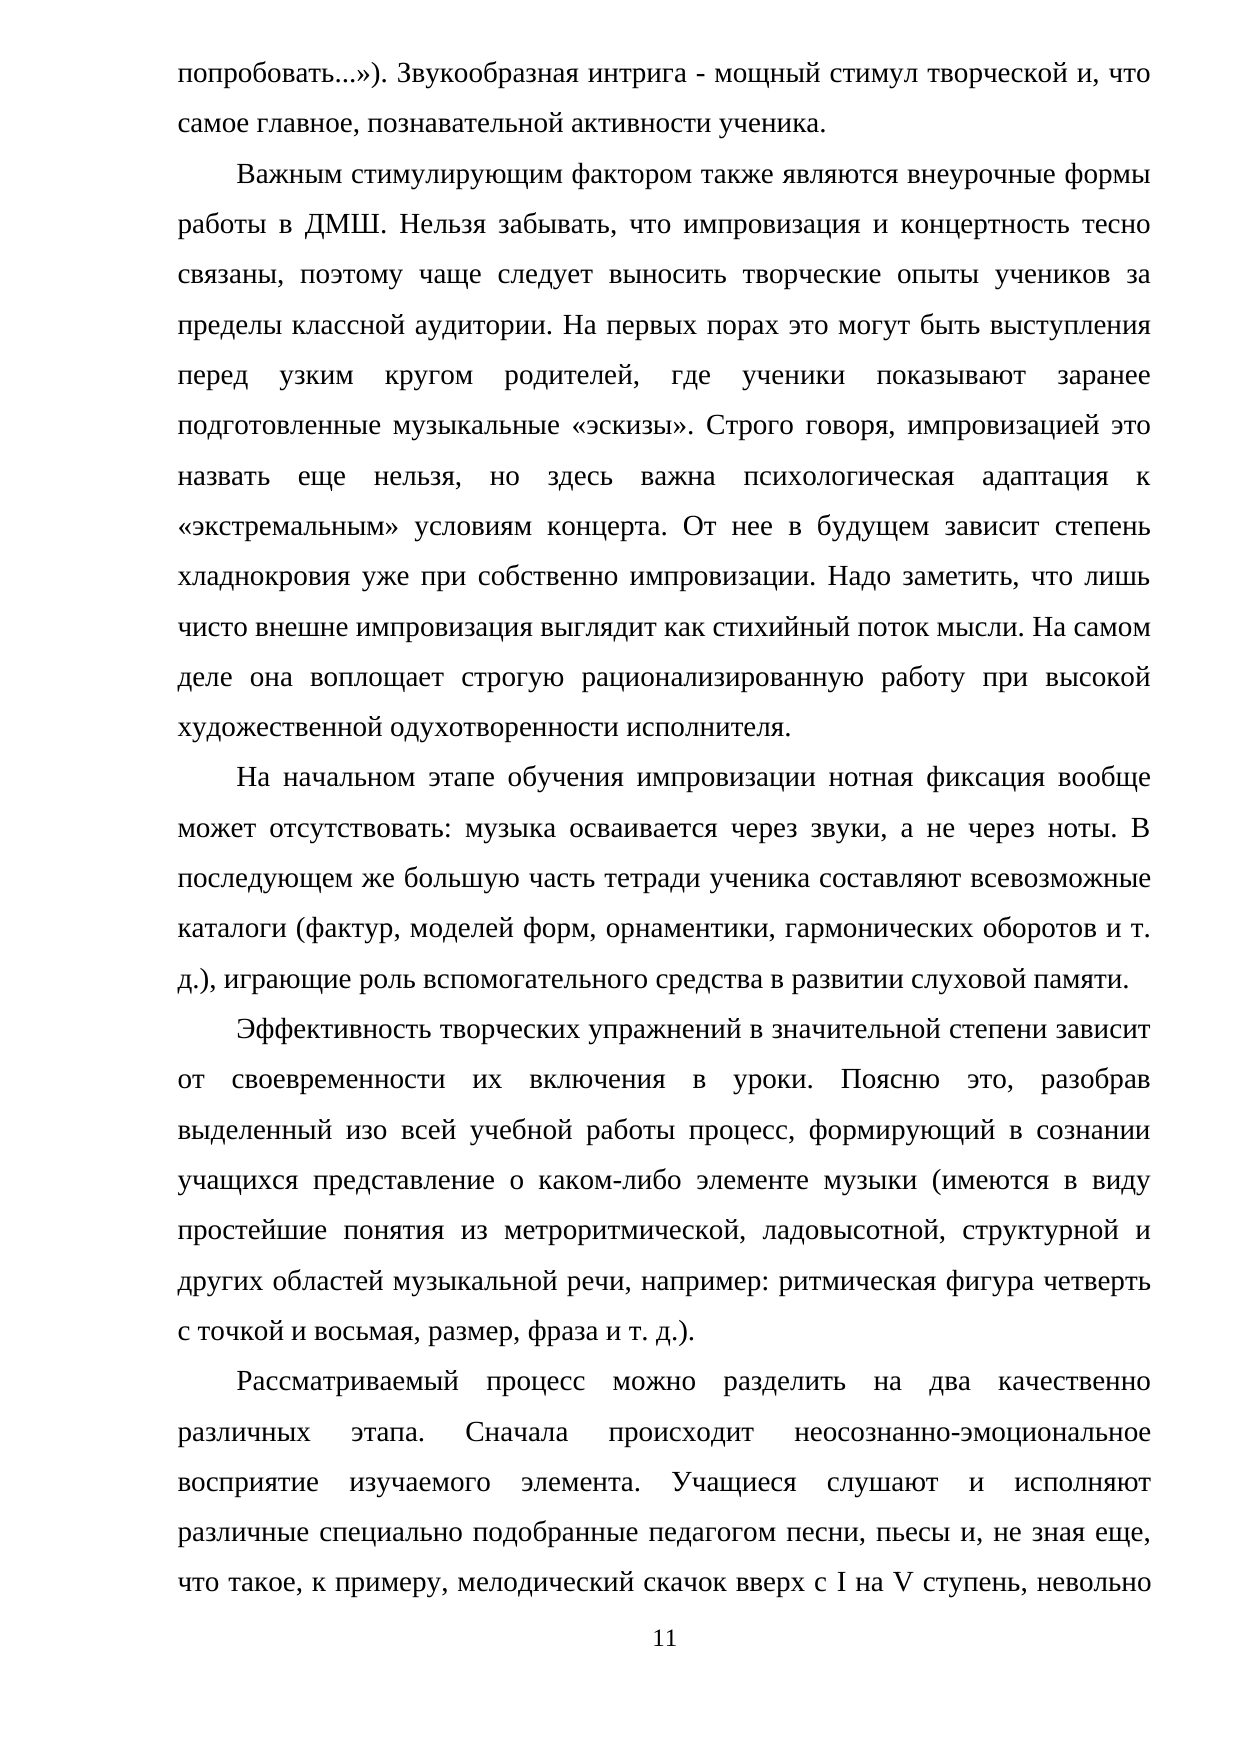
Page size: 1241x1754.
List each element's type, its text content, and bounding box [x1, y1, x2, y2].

text Важным стимулирующим фактором также являются внеурочные формы работы в ДМШ. Нельзя забывать, что импровизация и концертность тесно связаны, поэтому чаще следует выносить творческие опыты учеников за пределы классной аудитории. На первых порах это могут быть выступления перед узким кругом родителей, где ученики показывают заранее подготовленные музыкальные «эскизы». Строго говоря, импровизацией это назвать еще нельзя, но здесь важна психологическая адаптация к «экстремальным» условиям концерта. От нее в будущем зависит степень хладнокровия уже при собственно импровизации. Надо заметить, что лишь чисто внешне импровизация выглядит как стихийный поток мысли. На самом деле она воплощает строгую рационализированную работу при высокой художественной одухотворенности исполнителя. [177, 156, 1152, 743]
text Эффективность творческих упражнений в значительной степени зависит от своевременности их включения в уроки. Поясню это, разобрав выделенный изо всей учебной работы процесс, формирующий в сознании учащихся представление о каком-либо элементе музыки (имеются в виду простейшие понятия из метроритмической, ладовысотной, структурной и других областей музыкальной речи, например: ритмическая фигура четверть с точкой и восьмая, размер, фраза и т. д.). [177, 1011, 1152, 1347]
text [177, 1363, 1152, 1598]
text На начальном этапе обучения импровизации нотная фиксация вообще может отсутствовать: музыка осваивается через звуки, а не через ноты. В последующем же большую часть тетради ученика составляют всевозможные каталоги (фактур, моделей форм, орнаментики, гармонических оборотов и т. д.), играющие роль вспомогательного средства в развитии слуховой памяти. [177, 759, 1152, 994]
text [177, 55, 1152, 139]
